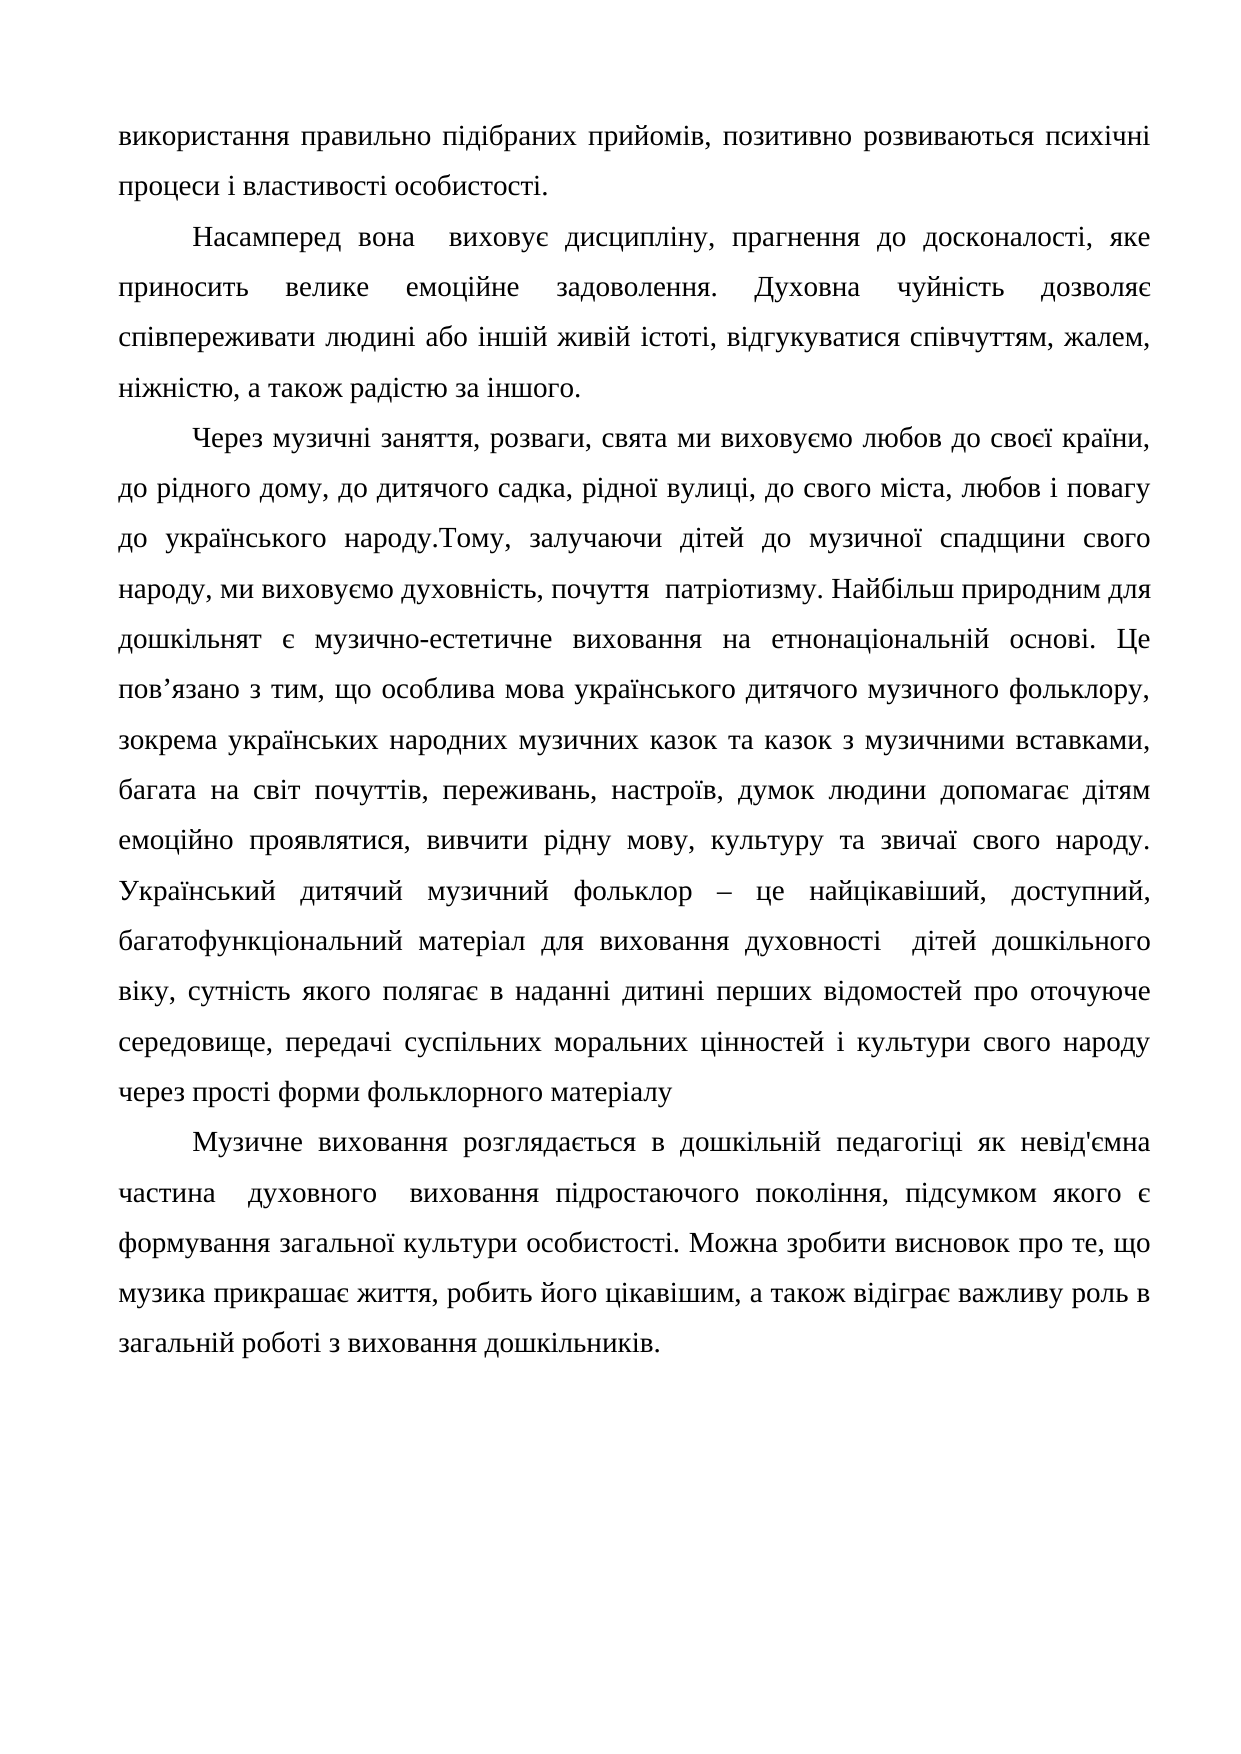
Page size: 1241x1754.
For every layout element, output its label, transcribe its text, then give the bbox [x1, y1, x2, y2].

text Через музичні заняття, розваги, свята ми виховуємо любов до своєї країни, до рідного дому, до дитячого садка, рідної вулиці, до свого міста, любов і повагу до українського народу.Тому, залучаючи дітей до музичної спадщини свого народу, ми виховуємо духовність, почуття патріотизму. Найбільш природним для дошкільнят є музично-естетичне виховання на етнонаціональній основі. Це пов’язано з тим, що особлива мова українського дитячого музичного фольклору, зокрема українських народних музичних казок та казок з музичними вставками, багата на світ почуттів, переживань, настроїв, думок людини допомагає дітям емоційно проявлятися, вивчити рідну мову, культуру та звичаї свого народу. Український дитячий музичний фольклор – це найцікавіший, доступний, багатофункціональний матеріал для виховання духовності дітей дошкільного віку, сутність якого полягає в наданні дитині перших відомостей про оточуюче середовище, передачі суспільних моральних цінностей і культури свого народу через прості форми фольклорного матеріалу [118, 420, 1152, 1108]
text Музичне виховання розглядається в дошкільній педагогіці як невід'ємна частина духовного виховання підростаючого покоління, підсумком якого є формування загальної культури особистості. Можна зробити висновок про те, що музика прикрашає життя, робить його цікавішим, а також відіграє важливу роль в загальній роботі з виховання дошкільників. [118, 1124, 1152, 1359]
text Насамперед вона виховує дисципліну, прагнення до досконалості, яке приносить велике емоційне задоволення. Духовна чуйність дозволяє співпереживати людині або іншій живій істоті, відгукуватися співчуттям, жалем, ніжністю, а також радістю за іншого. [118, 219, 1152, 403]
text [118, 118, 1152, 202]
